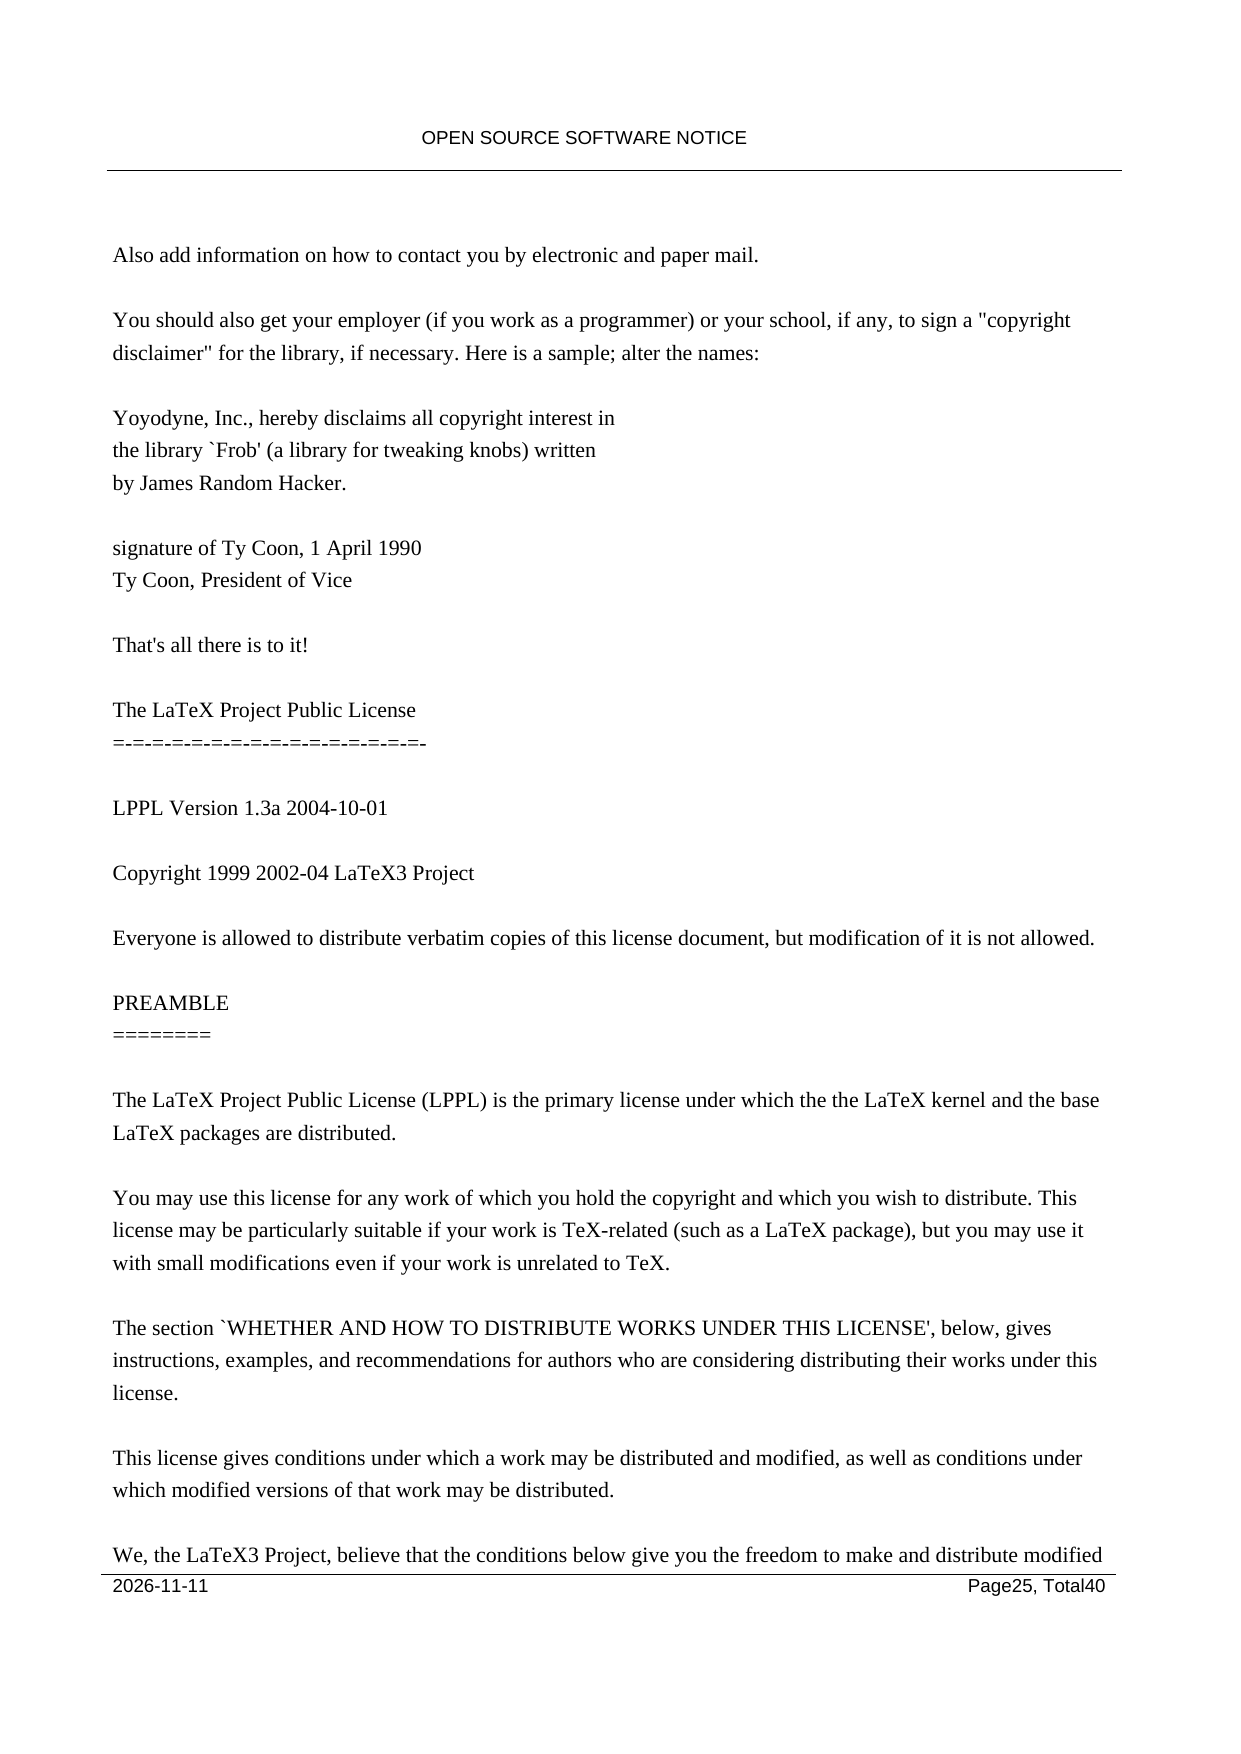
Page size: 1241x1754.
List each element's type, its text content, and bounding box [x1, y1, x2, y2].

text The section `WHETHER AND HOW TO DISTRIBUTE WORKS UNDER THIS LICENSE', below, gives instructions, examples, and recommendations for authors who are considering distributing their works under this license. [112, 1311, 1128, 1409]
text LPPL Version 1.3a 2004-10-01 [112, 791, 1128, 824]
text Everyone is allowed to distribute verbatim copies of this license document, but modification of it is not allowed. [112, 921, 1128, 954]
text Copyright 1999 2002-04 LaTeX3 Project [112, 856, 1128, 889]
text ======== [112, 1019, 1128, 1051]
text PREAMBLE [112, 986, 1128, 1019]
text The LaTeX Project Public License (LPPL) is the primary license under which the the LaTeX kernel and the base LaTeX packages are distributed. [112, 1084, 1128, 1149]
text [112, 1539, 1128, 1571]
text =-=-=-=-=-=-=-=-=-=-=-=-=-=-=-=- [112, 726, 1128, 759]
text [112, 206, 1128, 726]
text This license gives conditions under which a work may be distributed and modified, as well as conditions under which modified versions of that work may be distributed. [112, 1441, 1128, 1506]
text You may use this license for any work of which you hold the copyright and which you wish to distribute. This license may be particularly suitable if your work is TeX-related (such as a LaTeX package), but you may use it with small modifications even if your work is unrelated to TeX. [112, 1181, 1128, 1279]
